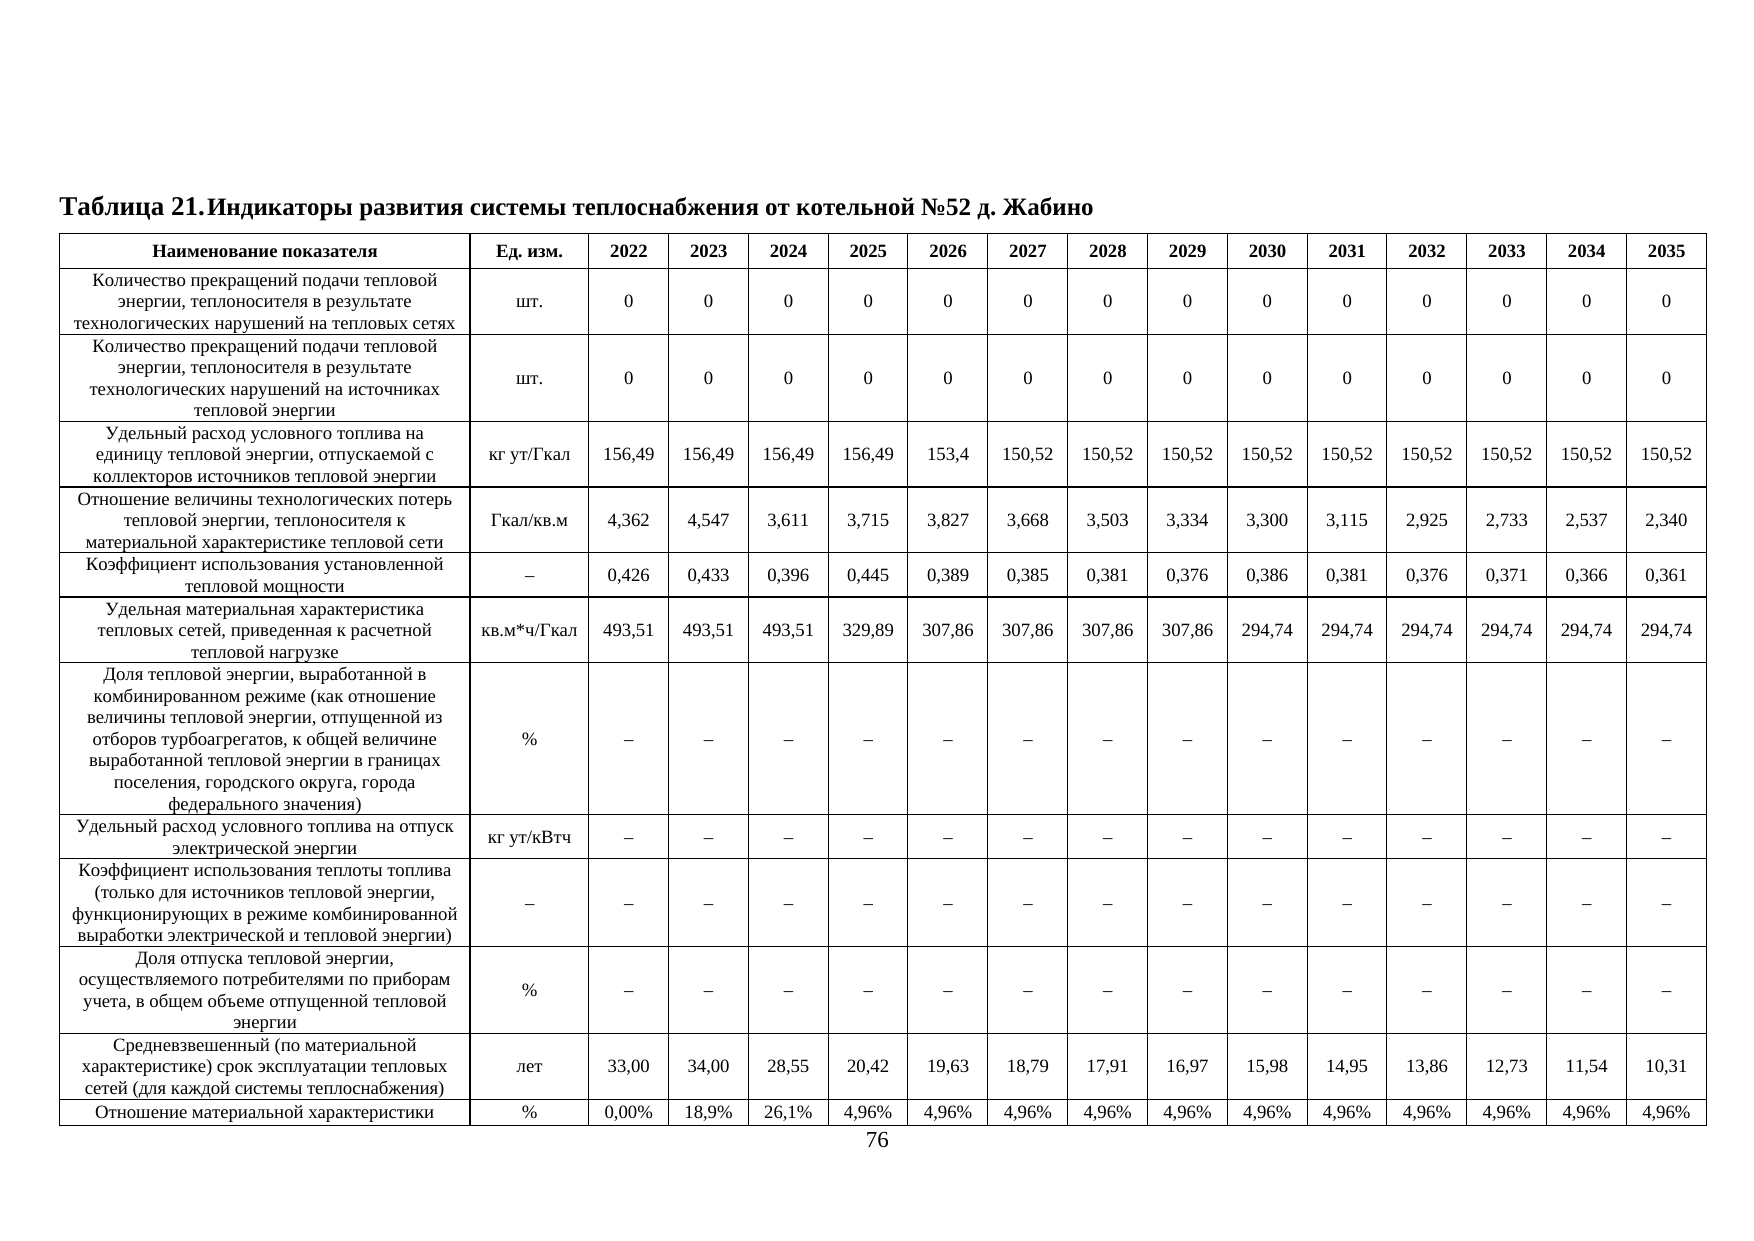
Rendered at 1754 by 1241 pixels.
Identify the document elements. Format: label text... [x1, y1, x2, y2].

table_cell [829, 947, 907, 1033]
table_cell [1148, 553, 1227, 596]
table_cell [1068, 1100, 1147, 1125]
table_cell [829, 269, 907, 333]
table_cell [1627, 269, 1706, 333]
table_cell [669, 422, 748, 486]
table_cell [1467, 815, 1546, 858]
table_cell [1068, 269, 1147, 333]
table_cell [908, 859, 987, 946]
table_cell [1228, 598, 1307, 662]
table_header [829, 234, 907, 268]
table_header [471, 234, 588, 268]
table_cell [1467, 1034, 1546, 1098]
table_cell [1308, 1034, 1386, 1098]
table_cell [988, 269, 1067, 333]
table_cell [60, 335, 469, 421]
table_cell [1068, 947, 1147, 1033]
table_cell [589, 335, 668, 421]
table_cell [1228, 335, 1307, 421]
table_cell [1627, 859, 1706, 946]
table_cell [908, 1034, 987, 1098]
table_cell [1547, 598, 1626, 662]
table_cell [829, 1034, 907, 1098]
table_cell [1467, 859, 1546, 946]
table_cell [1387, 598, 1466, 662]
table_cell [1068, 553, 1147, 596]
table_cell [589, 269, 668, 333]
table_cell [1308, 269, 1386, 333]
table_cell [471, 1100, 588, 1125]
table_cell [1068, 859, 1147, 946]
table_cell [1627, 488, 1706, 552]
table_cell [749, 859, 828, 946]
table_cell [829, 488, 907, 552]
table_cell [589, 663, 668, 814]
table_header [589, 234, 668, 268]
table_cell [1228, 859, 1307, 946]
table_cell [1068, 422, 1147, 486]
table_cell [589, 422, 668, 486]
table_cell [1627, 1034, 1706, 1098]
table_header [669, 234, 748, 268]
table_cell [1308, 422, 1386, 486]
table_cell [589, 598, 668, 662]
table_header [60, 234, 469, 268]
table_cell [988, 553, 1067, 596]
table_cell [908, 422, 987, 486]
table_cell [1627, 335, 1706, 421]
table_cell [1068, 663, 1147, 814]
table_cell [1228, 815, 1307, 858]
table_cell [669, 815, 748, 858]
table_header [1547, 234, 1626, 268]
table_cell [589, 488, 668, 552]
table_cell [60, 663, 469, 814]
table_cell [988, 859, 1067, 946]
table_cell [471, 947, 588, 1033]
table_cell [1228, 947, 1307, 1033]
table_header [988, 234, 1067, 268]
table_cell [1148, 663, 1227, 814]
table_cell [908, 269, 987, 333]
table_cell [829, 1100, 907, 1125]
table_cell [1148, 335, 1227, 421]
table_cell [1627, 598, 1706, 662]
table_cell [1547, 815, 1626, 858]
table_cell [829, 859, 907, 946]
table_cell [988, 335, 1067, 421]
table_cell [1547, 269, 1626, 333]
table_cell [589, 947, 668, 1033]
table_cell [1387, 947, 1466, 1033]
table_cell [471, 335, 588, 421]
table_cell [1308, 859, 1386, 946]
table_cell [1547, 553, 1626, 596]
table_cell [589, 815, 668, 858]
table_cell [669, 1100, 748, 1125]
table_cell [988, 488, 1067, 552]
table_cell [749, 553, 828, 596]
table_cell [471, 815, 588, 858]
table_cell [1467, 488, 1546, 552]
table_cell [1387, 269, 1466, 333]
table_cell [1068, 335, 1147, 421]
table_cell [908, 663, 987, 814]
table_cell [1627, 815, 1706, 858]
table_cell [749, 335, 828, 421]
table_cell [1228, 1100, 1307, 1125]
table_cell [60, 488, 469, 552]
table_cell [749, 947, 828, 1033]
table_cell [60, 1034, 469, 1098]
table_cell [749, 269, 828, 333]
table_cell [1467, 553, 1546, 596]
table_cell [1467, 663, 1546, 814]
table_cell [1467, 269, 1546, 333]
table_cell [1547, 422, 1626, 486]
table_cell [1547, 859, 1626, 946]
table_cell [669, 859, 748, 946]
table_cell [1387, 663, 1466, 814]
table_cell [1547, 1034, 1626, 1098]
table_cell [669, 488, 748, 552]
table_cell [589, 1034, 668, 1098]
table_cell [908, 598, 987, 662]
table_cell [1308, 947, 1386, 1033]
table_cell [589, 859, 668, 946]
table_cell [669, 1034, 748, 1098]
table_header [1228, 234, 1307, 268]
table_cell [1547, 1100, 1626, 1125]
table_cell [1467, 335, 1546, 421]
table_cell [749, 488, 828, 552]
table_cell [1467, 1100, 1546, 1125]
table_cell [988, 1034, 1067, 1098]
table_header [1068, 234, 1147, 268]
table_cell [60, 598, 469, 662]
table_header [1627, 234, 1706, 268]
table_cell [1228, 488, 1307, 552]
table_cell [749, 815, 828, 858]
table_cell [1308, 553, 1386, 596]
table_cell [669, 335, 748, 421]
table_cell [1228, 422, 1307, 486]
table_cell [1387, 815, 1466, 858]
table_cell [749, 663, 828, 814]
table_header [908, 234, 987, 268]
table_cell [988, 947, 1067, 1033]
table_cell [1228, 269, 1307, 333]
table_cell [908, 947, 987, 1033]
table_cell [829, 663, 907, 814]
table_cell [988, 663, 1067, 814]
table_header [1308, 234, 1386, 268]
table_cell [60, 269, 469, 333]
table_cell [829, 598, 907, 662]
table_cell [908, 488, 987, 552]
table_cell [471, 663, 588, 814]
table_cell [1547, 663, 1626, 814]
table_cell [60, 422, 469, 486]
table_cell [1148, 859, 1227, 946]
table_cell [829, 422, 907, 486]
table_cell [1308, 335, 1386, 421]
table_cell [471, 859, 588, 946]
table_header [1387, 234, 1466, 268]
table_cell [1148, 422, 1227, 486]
list Индикаторы развития системы теплоснабжения от котельной №52 д. Жабино [59, 190, 1695, 221]
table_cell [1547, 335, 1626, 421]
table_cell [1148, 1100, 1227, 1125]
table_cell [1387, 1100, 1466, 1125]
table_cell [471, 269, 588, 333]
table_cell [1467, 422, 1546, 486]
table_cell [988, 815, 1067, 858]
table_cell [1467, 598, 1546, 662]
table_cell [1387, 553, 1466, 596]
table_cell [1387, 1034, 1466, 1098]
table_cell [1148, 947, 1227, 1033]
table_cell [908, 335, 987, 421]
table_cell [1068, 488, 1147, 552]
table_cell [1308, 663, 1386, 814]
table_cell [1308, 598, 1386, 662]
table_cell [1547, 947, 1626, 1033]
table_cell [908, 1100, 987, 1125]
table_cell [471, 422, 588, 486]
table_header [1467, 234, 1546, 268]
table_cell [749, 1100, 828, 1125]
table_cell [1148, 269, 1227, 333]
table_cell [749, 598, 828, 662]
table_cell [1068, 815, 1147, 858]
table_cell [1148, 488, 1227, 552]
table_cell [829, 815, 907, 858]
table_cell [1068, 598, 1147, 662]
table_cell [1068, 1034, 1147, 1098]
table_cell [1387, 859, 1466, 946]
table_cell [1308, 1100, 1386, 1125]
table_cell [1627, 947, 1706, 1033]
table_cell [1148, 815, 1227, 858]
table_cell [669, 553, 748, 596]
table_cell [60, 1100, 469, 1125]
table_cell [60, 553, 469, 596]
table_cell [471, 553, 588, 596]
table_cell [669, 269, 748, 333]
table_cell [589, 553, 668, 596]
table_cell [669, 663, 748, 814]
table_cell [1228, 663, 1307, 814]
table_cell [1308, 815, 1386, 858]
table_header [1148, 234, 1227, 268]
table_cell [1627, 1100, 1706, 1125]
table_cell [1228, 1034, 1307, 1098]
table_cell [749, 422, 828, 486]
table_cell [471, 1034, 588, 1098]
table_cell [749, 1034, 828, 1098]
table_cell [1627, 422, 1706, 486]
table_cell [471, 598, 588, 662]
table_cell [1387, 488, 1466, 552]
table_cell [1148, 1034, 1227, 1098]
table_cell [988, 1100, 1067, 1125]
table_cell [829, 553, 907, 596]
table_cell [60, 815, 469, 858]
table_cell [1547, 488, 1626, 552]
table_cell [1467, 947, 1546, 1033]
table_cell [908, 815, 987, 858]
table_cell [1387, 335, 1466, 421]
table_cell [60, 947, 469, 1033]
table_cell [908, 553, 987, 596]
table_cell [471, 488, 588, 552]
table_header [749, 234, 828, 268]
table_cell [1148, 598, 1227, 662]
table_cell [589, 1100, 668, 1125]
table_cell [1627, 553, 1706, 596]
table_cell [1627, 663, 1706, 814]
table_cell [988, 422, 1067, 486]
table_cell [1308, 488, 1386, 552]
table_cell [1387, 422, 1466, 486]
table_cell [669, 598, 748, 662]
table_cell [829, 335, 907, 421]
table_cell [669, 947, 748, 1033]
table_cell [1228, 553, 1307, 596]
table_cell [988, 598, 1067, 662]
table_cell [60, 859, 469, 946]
